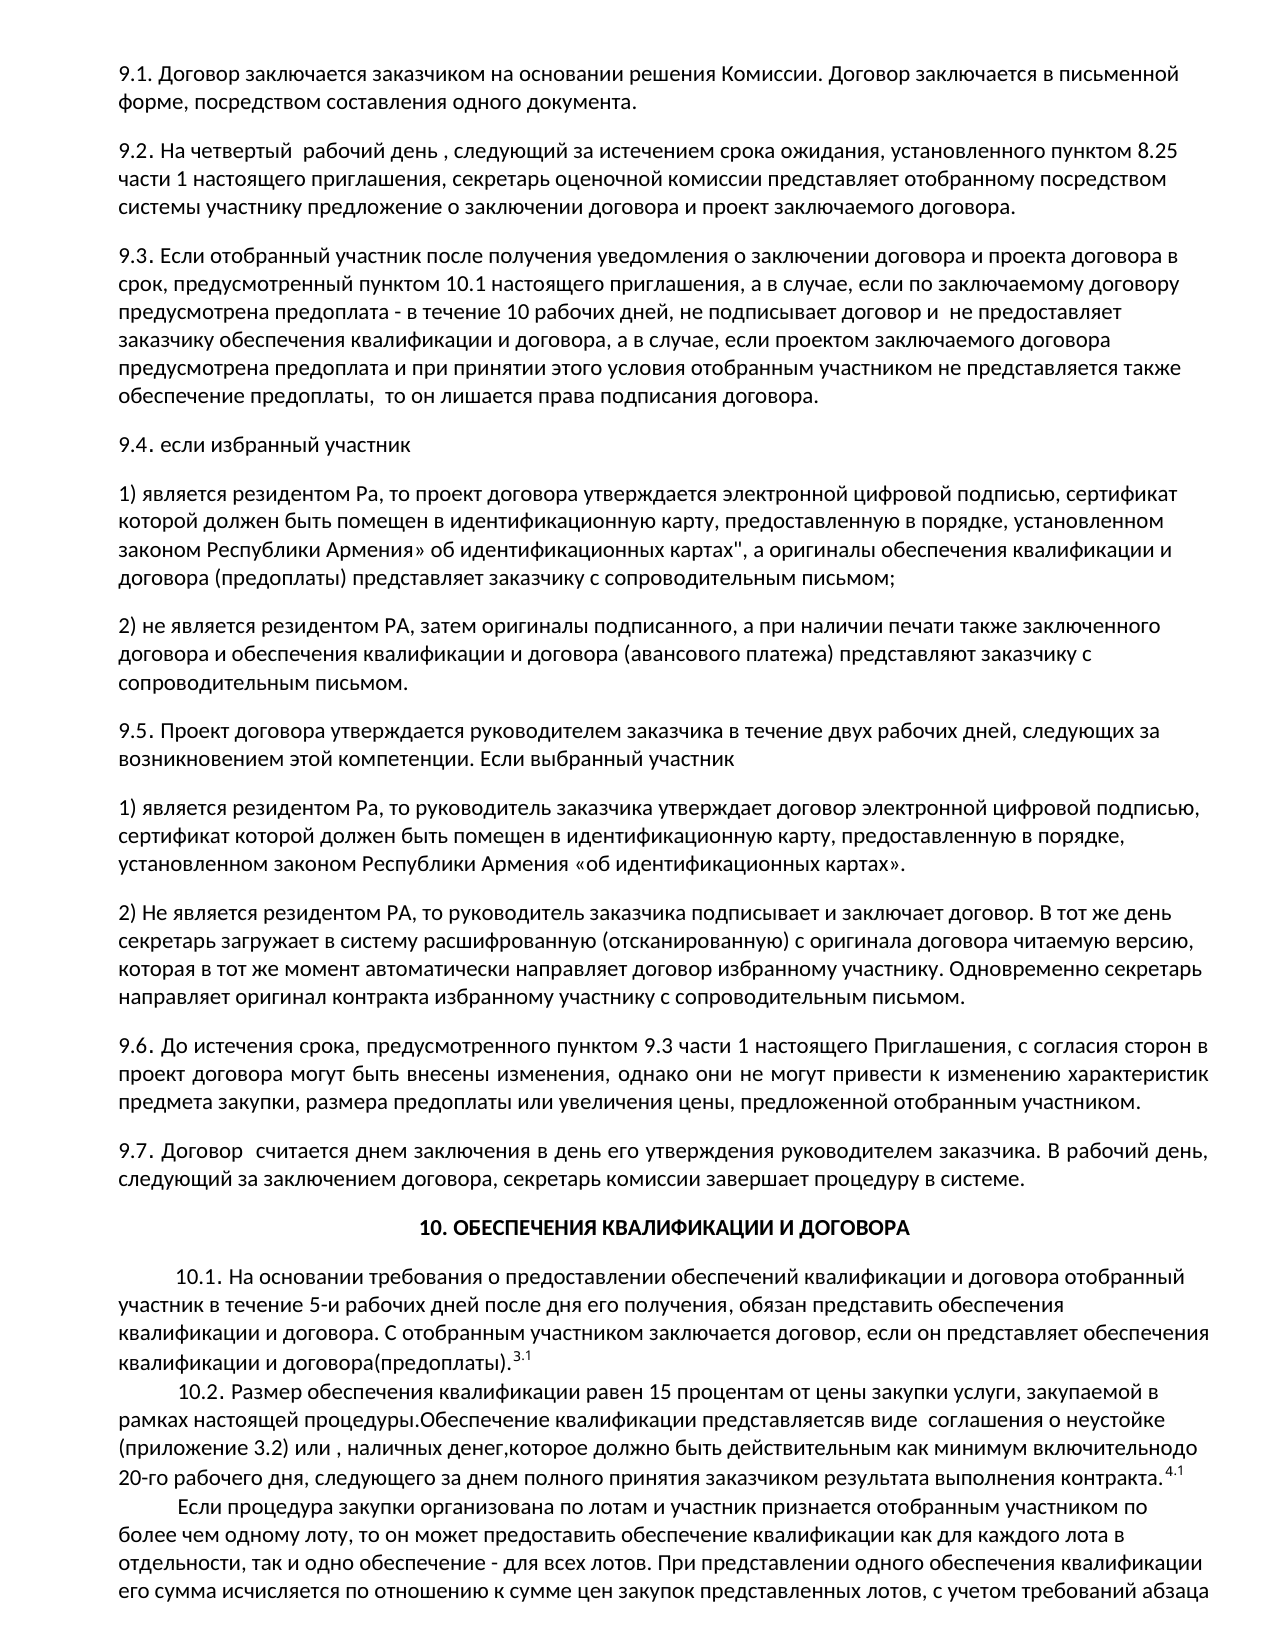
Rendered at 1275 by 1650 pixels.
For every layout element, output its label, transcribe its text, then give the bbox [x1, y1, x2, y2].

text 10.2․ Размер обеспечения квалификации равен 15 процентам от цены закупки услуги, закупаемой в рамках настоящей процедуры.Обеспечение квалификации представляетсяв виде соглашения о неустойке (приложение 3.2) или , наличных денег,которое должно быть действительным как минимум включительнодо 20-го рабочего дня, следующего за днем полного принятия заказчиком результата выполнения контракта.4.1 [118, 1377, 1211, 1492]
text 9.6․ До истечения срока, предусмотренного пунктом 9.3 части 1 настоящего Приглашения, с согласия сторон в проект договора могут быть внесены изменения, однако они не могут привести к изменению характеристик предмета закупки, размера предоплаты или увеличения цены, предложенной отобранным участником. [118, 1031, 1211, 1115]
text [118, 1492, 1211, 1604]
text 1) является резидентом Ра, то руководитель заказчика утверждает договор электронной цифровой подписью, сертификат которой должен быть помещен в идентификационную карту, предоставленную в порядке, установленном законом Республики Армения «об идентификационных картах». [118, 793, 1211, 877]
text 1) является резидентом Ра, то проект договора утверждается электронной цифровой подписью, сертификат которой должен быть помещен в идентификационную карту, предоставленную в порядке, установленном законом Республики Армения» об идентификационных картах", а оригиналы обеспечения квалификации и договора (предоплаты) представляет заказчику с сопроводительным письмом; [118, 479, 1211, 591]
text 9.2․ На четвертый рабочий день , следующий за истечением срока ожидания, установленного пунктом 8.25 части 1 настоящего приглашения, секретарь оценочной комиссии представляет отобранному посредством системы участнику предложение о заключении договора и проект заключаемого договора. [118, 136, 1211, 220]
text 2) Не является резидентом РА, то руководитель заказчика подписывает и заключает договор. В тот же день секретарь загружает в систему расшифрованную (отсканированную) с оригинала договора читаемую версию, которая в тот же момент автоматически направляет договор избранному участнику. Одновременно секретарь направляет оригинал контракта избранному участнику с сопроводительным письмом. [118, 898, 1211, 1010]
text 9.4․ если избранный участник [118, 430, 1211, 458]
text 2) не является резидентом РА, затем оригиналы подписанного, а при наличии печати также заключенного договора и обеспечения квалификации и договора (авансового платежа) представляют заказчику с сопроводительным письмом. [118, 612, 1211, 696]
text 10.1․ На основании требования о предоставлении обеспечений квалификации и договора отобранный участник в течение 5-и рабочих дней после дня его получения, обязан представить обеспечения квалификации и договора. С отобранным участником заключается договор, если он представляет обеспечения квалификации и договора(предоплаты).3.1 [118, 1262, 1211, 1377]
text 9.1. Договор заключается заказчиком на основании решения Комиссии. Договор заключается в письменной форме, посредством составления одного документа. [118, 59, 1211, 115]
text 9.5․ Проект договора утверждается руководителем заказчика в течение двух рабочих дней, следующих за возникновением этой компетенции. Если выбранный участник [118, 716, 1211, 772]
text 9.7․ Договор считается днем заключения в день его утверждения руководителем заказчика. В рабочий день, следующий за заключением договора, секретарь комиссии завершает процедуру в системе. [118, 1136, 1211, 1192]
text 9.3․ Если отобранный участник после получения уведомления о заключении договора и проекта договора в срок, предусмотренный пунктом 10.1 настоящего приглашения, а в случае, если по заключаемому договору предусмотрена предоплата - в течение 10 рабочих дней, не подписывает договор и не предоставляет заказчику обеспечения квалификации и договора, а в случае, если проектом заключаемого договора предусмотрена предоплата и при принятии этого условия отобранным участником не представляется также обеспечение предоплаты, то он лишается права подписания договора. [118, 241, 1211, 409]
text 10. ОБЕСПЕЧЕНИЯ КВАЛИФИКАЦИИ И ДОГОВОРА [118, 1213, 1211, 1241]
